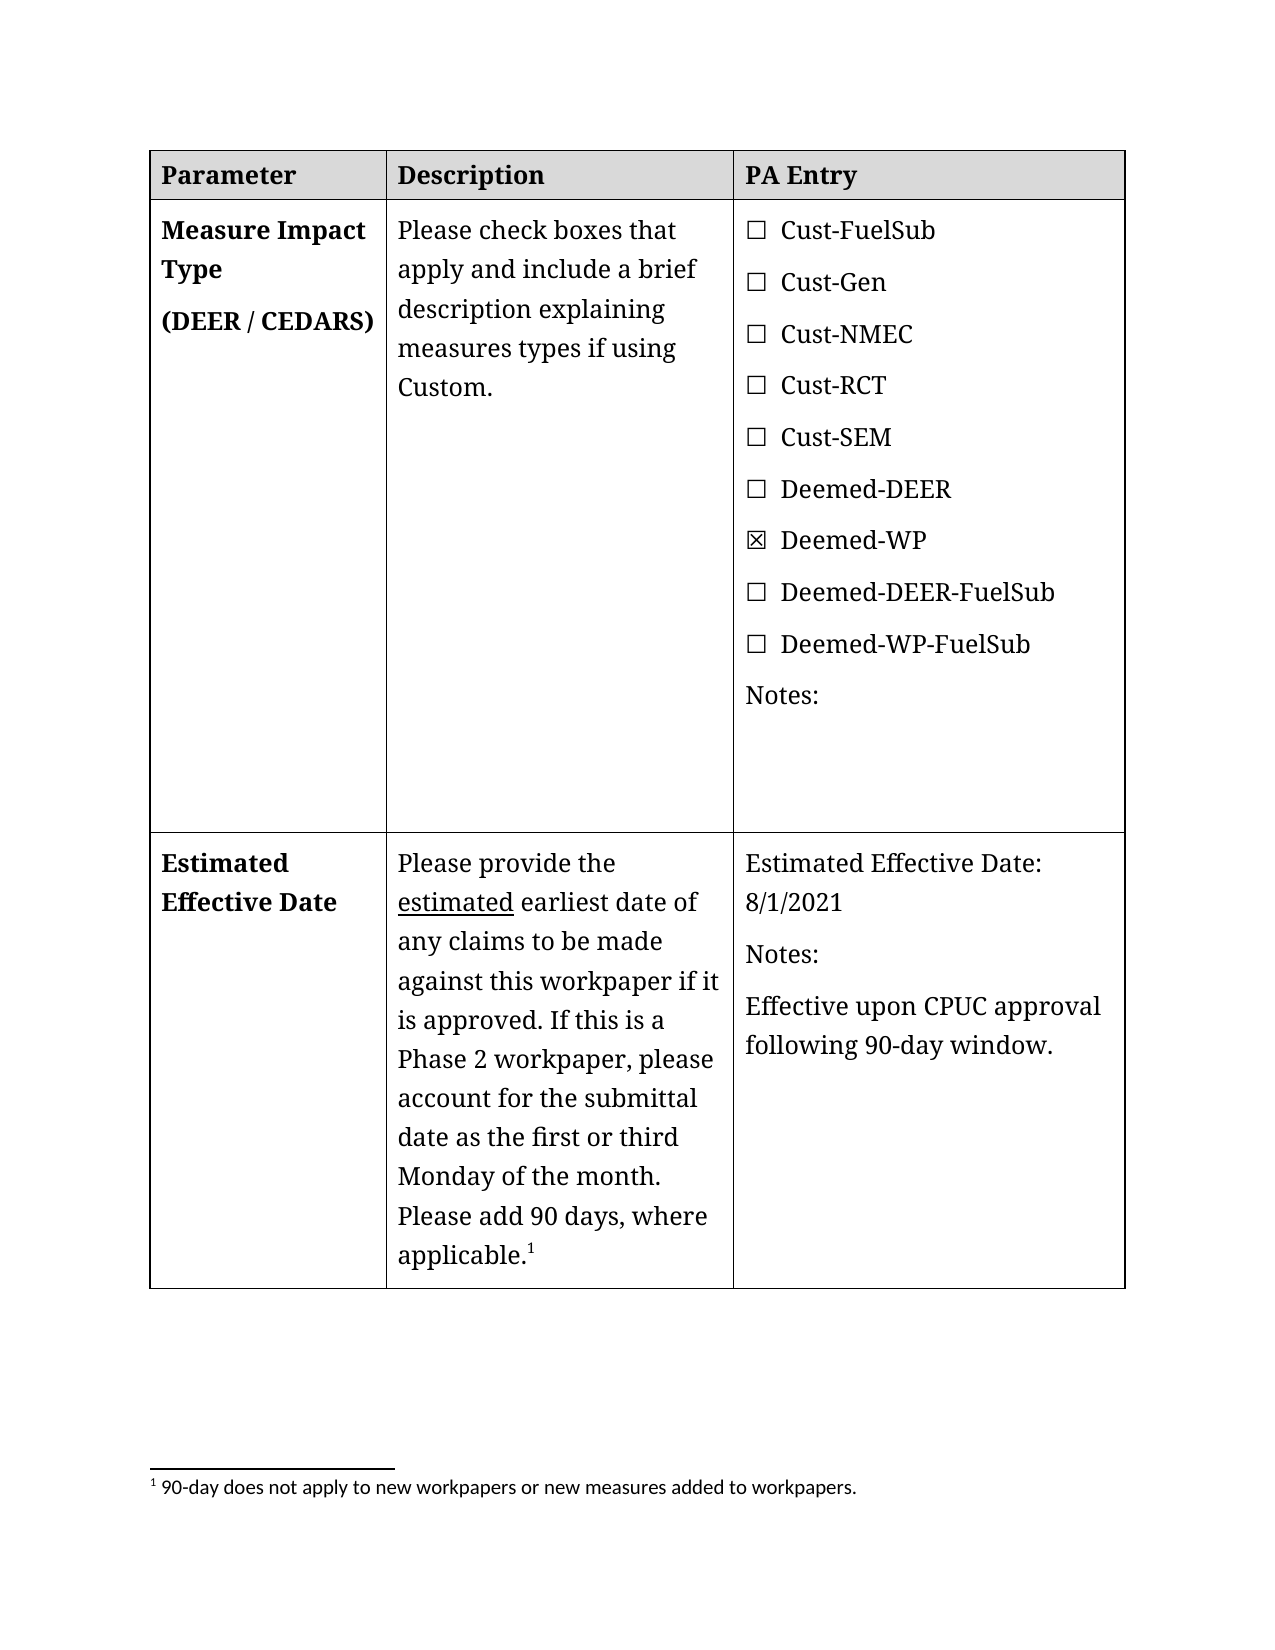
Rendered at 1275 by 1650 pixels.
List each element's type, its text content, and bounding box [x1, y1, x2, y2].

table_cell Estimated Effective Date: 8/1/2021 Notes: Effective upon CPUC approval following 90-day window. [734, 833, 1124, 1288]
table_cell Measure Impact Type (DEER / CEDARS) [151, 200, 386, 832]
table_header Parameter [151, 151, 386, 199]
table_cell Cust-FuelSub Cust-Gen Cust-NMEC Cust-RCT Cust-SEM Deemed-DEER Deemed-WP Deemed-DEER-FuelSub Deemed-WP-FuelSub Notes: [734, 200, 1124, 832]
table_cell Please check boxes that apply and include a brief description explaining measures types if using Custom. [387, 200, 733, 832]
table_header PA Entry [734, 151, 1124, 199]
table_cell Estimated Effective Date [151, 833, 386, 1288]
table_header Description [387, 151, 733, 199]
table_cell Please provide the estimated earliest date of any claims to be made against this workpaper if it is approved. If this is a Phase 2 workpaper, please account for the submittal date as the first or third Monday of the month. Please add 90 days, where applicable. [387, 833, 733, 1288]
